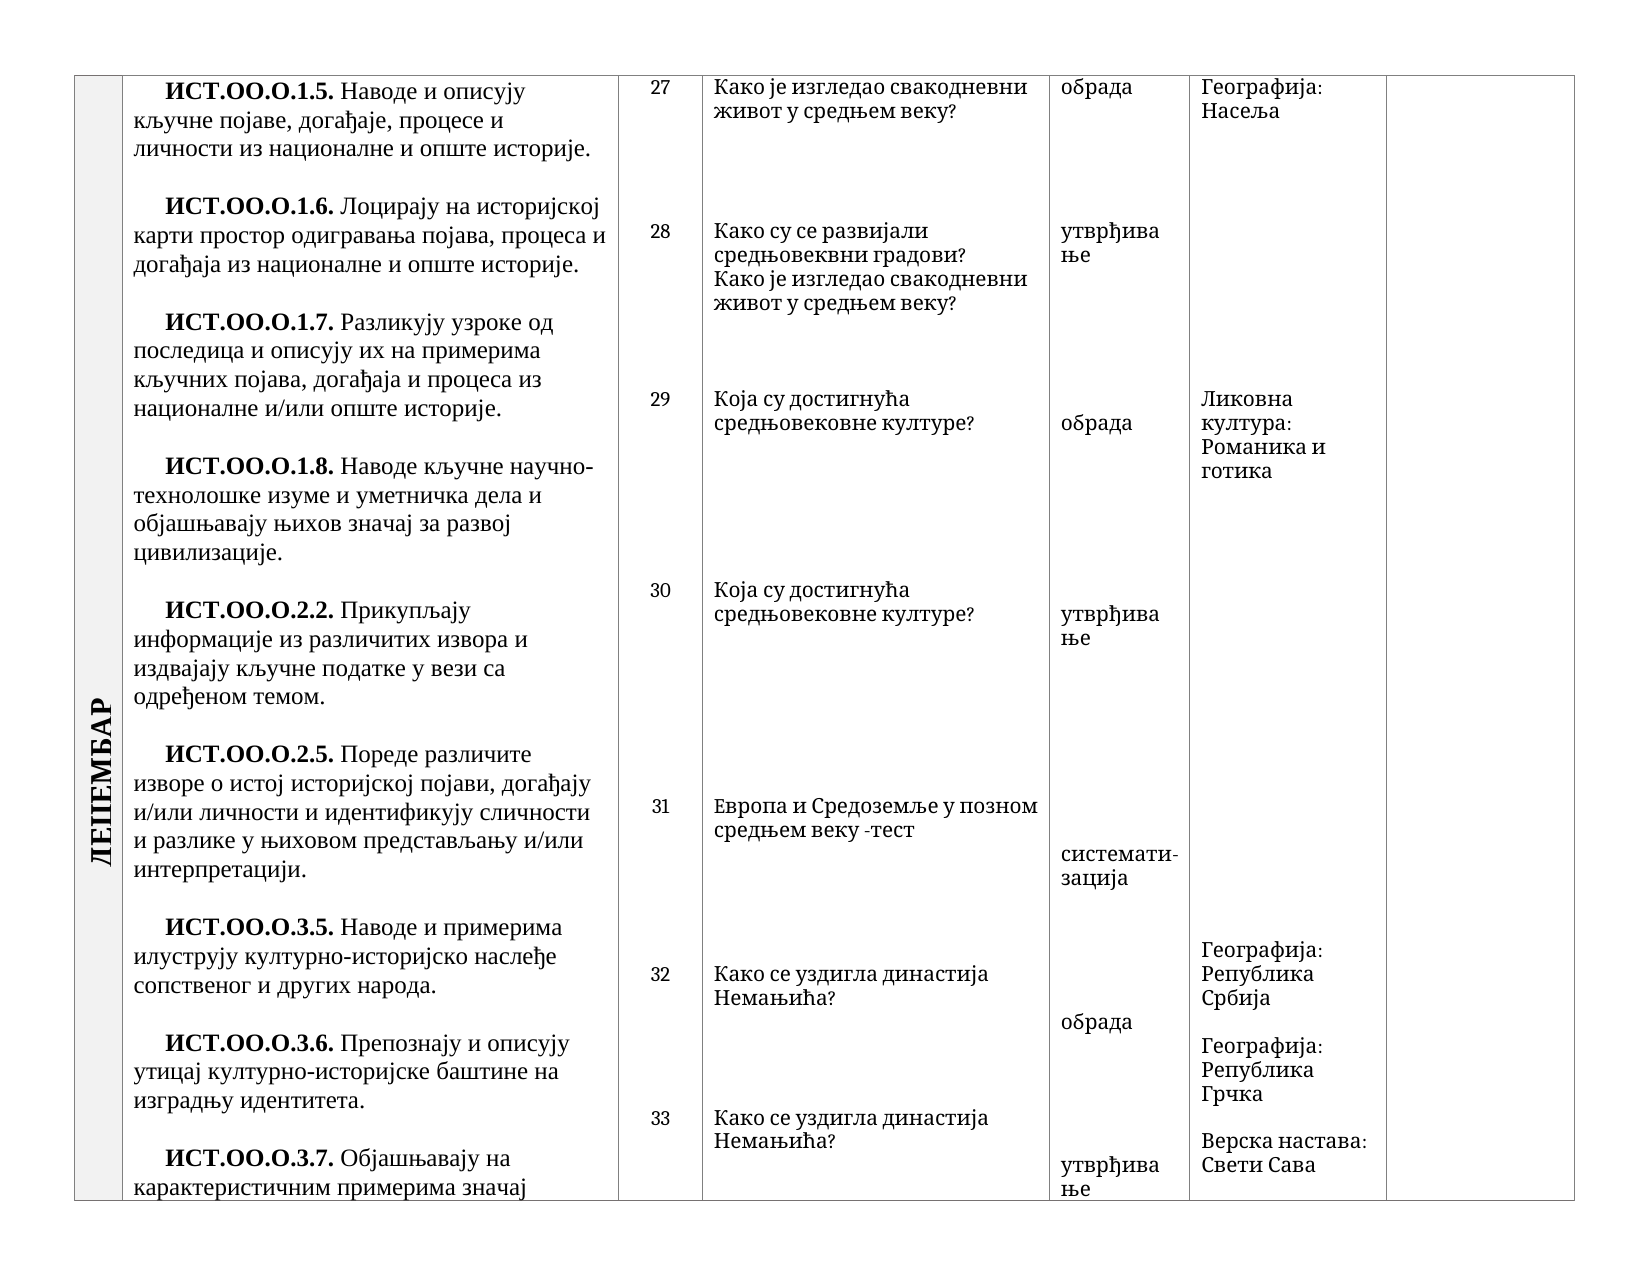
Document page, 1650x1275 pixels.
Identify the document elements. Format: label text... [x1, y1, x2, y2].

table_cell 27 28 29 30 31 32 33 34 [619, 76, 702, 1200]
table_cell обрада утврђивање обрада утврђивање системати-зација обрада утврђивање обрада [1050, 76, 1189, 1200]
table_cell ДЕЦЕМБАР [75, 76, 122, 1200]
table_cell Географија: Насеља Ликовна култура: Романика и готика Географија: Република Србија Географија: Република Грчка Верска настава: Свети Сава Српски језик: В.Илић-Свети Сава Ликовна култура: Српска уметност 12-13.века Музичка култура: Химна Светом Сави [1190, 76, 1386, 1200]
table_cell Како је изгледао свакодневни живот у средњем веку? Како су се развијали средњовеквни градови? Како је изгледао свакодневни живот у средњем веку? Која су достигнућа средњовековне културе? Која су достигнућа средњовековне културе? Eвропа и Средоземље у позном средњем веку -тест Како се уздигла династија Немањића? Како се уздигла династија Немањића? Како је Србија постала краљевина? [703, 76, 1049, 1200]
table_cell [1387, 76, 1574, 1200]
table_cell  ИСТ.ОО.О.1.5. Наводе и описују кључне појаве, догађаје, процесе и личности из националне и опште историје.  ИСТ.ОО.О.1.6. Лоцирају на историјској карти простор одигравања појава, процеса и догађаја из националне и опште историје.  ИСТ.ОО.О.1.7. Разликују узроке од последица и описују их на примерима кључних појава, догађаја и процеса из националне и/или опште историје.  ИСТ.ОО.О.1.8. Наводе кључне научно-технолошке изуме и уметничка дела и објашњавају њихов значај за развој цивилизације.  ИСТ.ОО.О.2.2. Прикупљају информације из различитих извора и издвајају кључне податке у вези са одређеном темом.  ИСТ.ОО.О.2.5. Пореде различите изворе о истој историјској појави, догађају и/или личности и идентификују сличности и разлике у њиховом представљању и/или интерпретацији.  ИСТ.ОО.О.3.5. Наводе и примерима илуструју културно-историјско наслеђе сопственог и других народа.  ИСТ.ОО.О.3.6. Препознају и описују утицај културно-историјске баштине на изградњу идентитета.  ИСТ.ОО.О.3.7. Објашњавају на карактеристичним примерима значај неговања сећања на кључне личности, догађаје и појаве из прошлости народа, државе и институција. [123, 76, 618, 1200]
